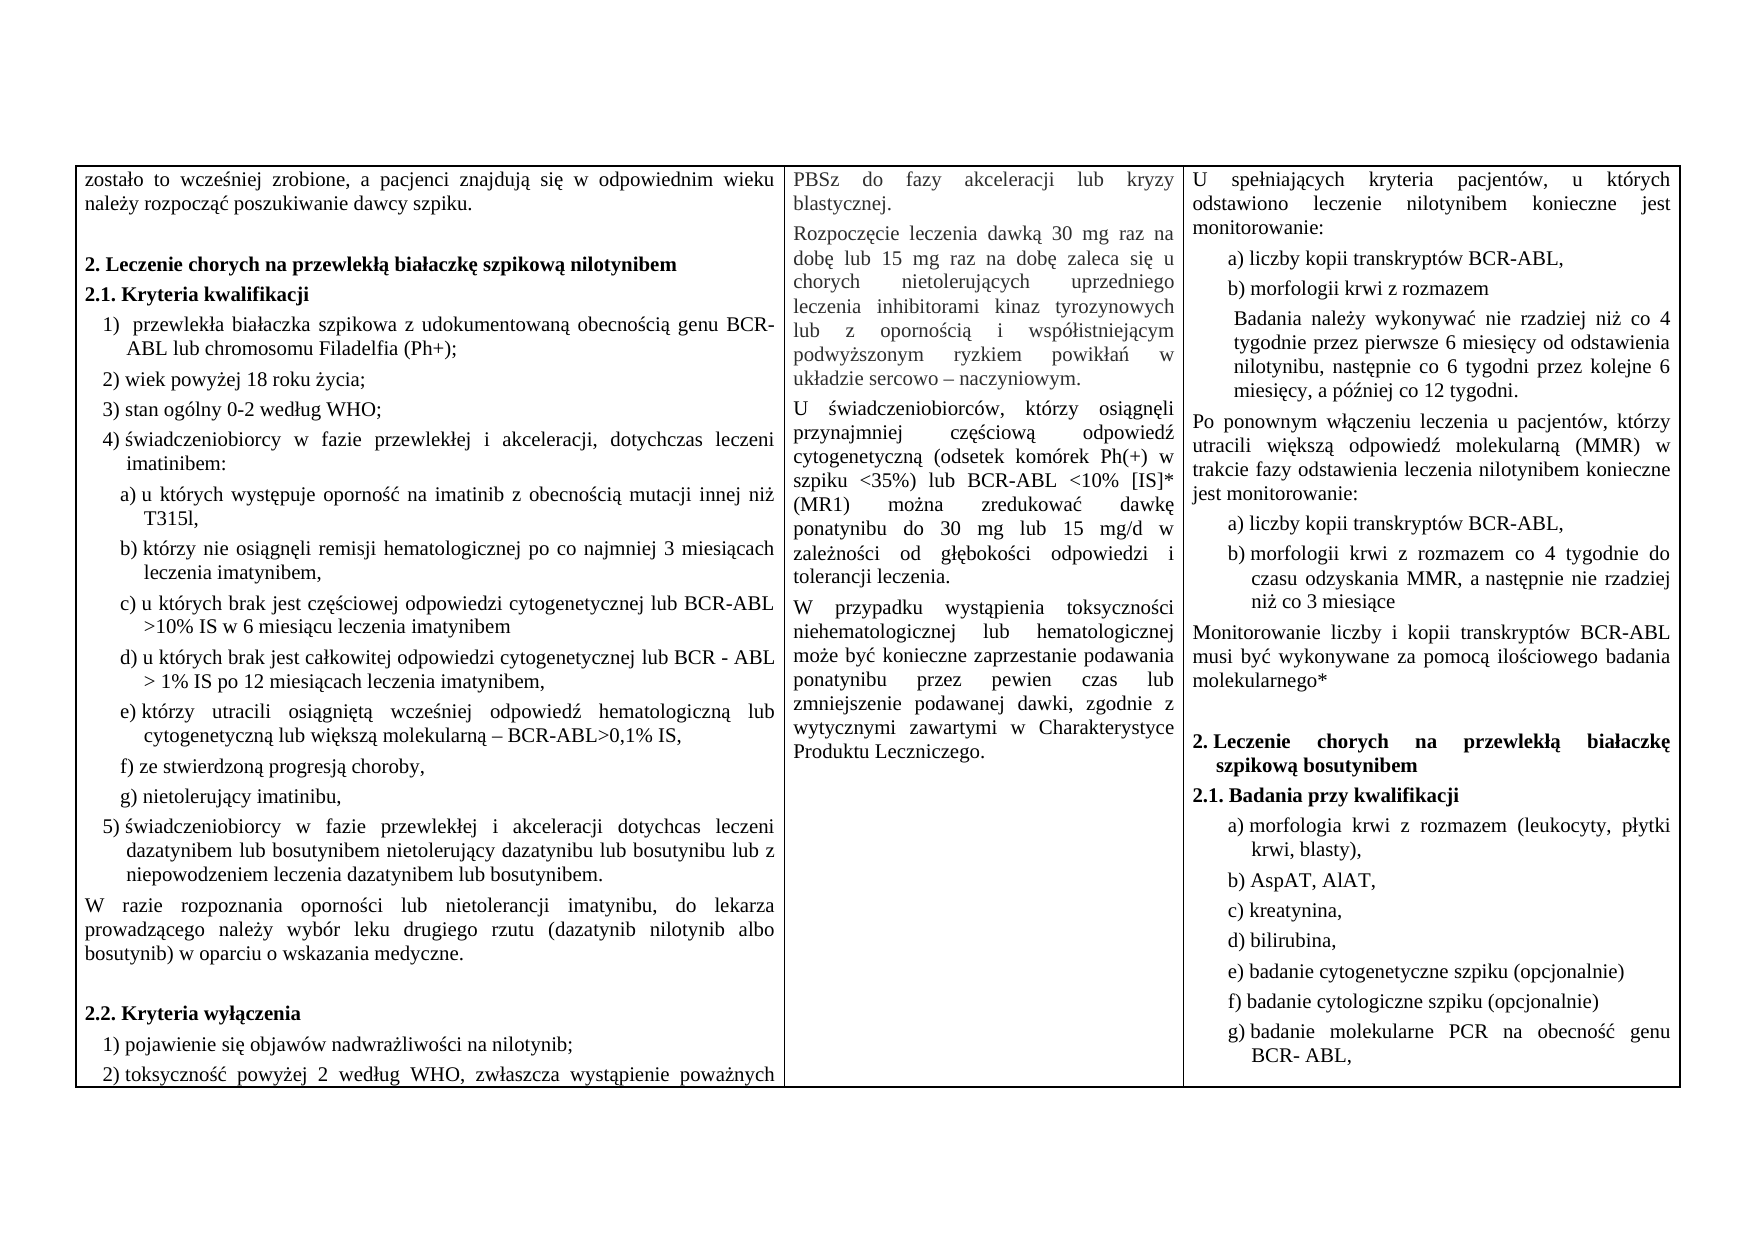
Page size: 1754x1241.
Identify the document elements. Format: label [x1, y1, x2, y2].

table_cell [785, 167, 1183, 1086]
table_cell [77, 167, 784, 1086]
table_cell [1184, 167, 1679, 1086]
